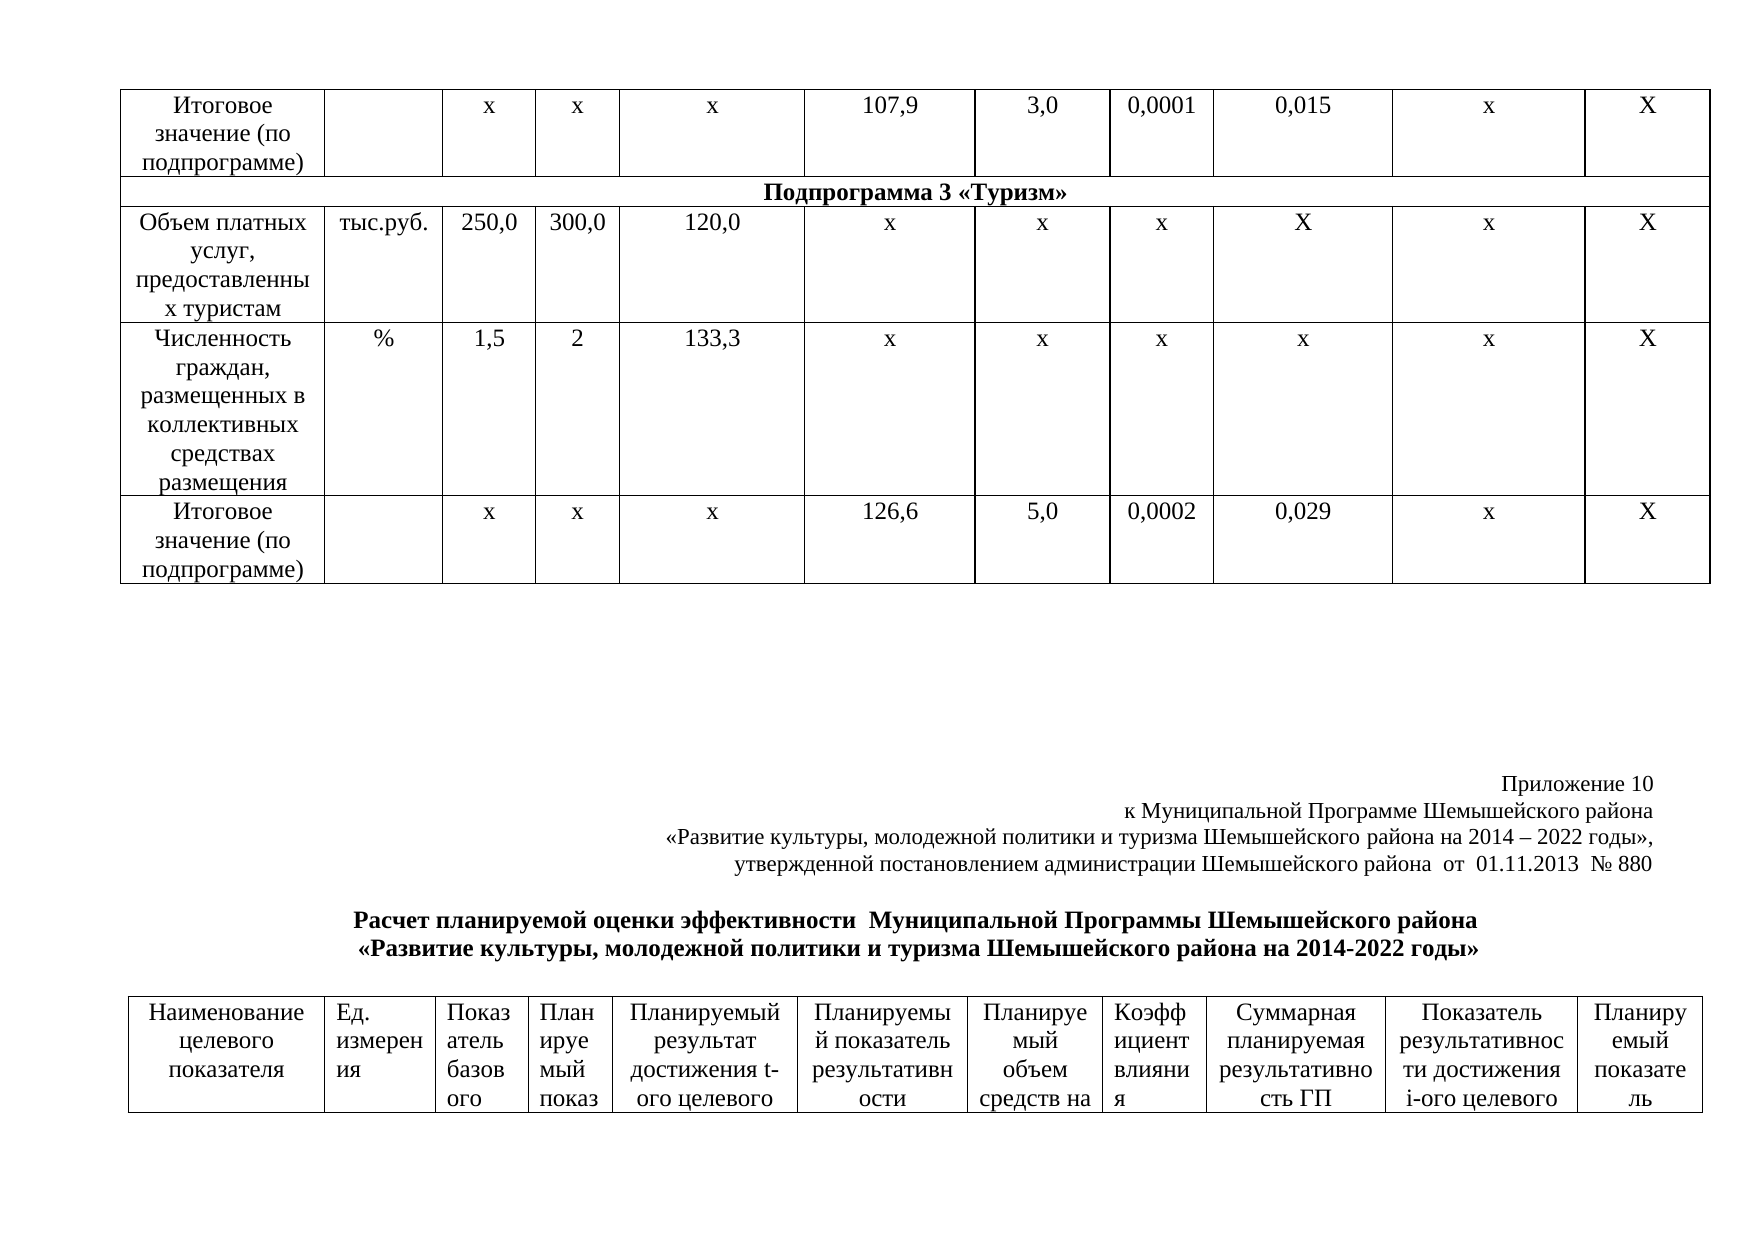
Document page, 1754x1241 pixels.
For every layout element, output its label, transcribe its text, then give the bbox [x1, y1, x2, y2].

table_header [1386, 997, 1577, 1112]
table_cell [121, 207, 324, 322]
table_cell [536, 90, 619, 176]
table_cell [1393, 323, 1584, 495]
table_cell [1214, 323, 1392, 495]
text к Муниципальной Программе Шемышейского района [177, 797, 1653, 823]
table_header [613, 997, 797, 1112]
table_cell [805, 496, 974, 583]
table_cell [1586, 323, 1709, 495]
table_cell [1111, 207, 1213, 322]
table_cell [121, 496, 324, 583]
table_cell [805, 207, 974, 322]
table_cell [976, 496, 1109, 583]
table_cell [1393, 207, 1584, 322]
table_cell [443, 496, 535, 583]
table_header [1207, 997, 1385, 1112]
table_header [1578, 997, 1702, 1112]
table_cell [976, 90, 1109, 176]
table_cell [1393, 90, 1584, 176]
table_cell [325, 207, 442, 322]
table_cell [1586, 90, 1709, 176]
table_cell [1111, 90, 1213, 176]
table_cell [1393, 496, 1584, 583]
text Приложение 10 [177, 771, 1653, 797]
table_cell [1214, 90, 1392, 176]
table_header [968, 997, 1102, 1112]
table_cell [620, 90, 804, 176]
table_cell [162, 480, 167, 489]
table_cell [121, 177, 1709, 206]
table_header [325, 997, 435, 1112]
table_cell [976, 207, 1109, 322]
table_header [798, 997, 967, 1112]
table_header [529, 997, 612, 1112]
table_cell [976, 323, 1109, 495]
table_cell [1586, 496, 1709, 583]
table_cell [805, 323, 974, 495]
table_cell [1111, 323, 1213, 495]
text «Развитие культуры, молодежной политики и туризма Шемышейского района на 2014-2022 годы» [177, 933, 1653, 962]
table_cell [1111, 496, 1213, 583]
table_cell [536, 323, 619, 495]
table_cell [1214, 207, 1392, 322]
text «Развитие культуры, молодежной политики и туризма Шемышейского района на 2014 – 2022 годы», [177, 823, 1653, 849]
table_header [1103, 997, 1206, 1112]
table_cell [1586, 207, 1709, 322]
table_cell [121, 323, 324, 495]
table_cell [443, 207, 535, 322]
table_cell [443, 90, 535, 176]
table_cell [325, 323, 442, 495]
text утвержденной постановлением администрации Шемышейского района от 01.11.2013 № 880 [177, 849, 1653, 876]
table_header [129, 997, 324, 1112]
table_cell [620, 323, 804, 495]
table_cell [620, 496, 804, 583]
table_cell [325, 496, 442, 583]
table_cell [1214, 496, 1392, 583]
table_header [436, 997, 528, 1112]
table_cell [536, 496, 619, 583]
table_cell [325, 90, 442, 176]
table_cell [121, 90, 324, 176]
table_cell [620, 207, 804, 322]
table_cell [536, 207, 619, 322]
text Расчет планируемой оценки эффективности Муниципальной Программы Шемышейского района [177, 905, 1653, 933]
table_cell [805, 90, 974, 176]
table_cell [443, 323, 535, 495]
